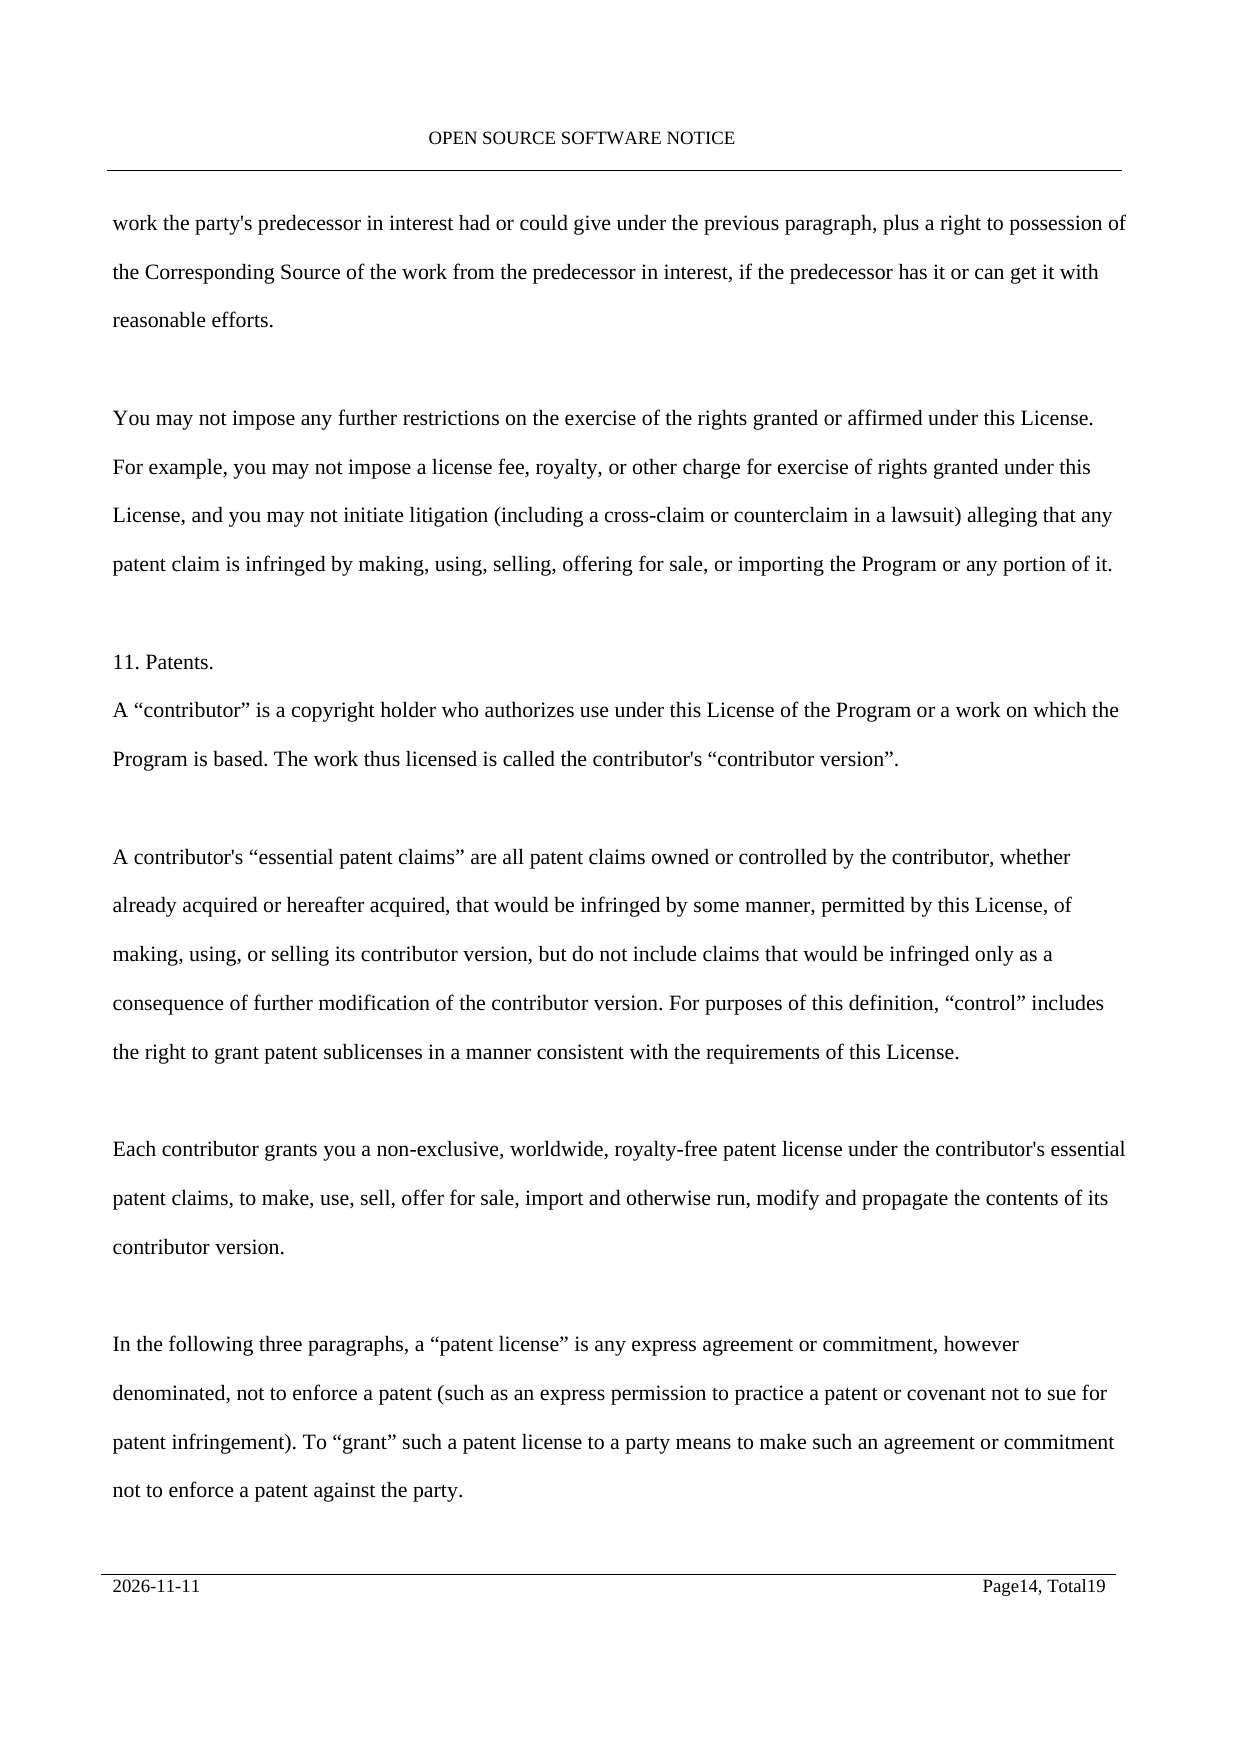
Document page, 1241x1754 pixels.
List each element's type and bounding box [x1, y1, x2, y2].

text [112, 206, 1128, 1506]
